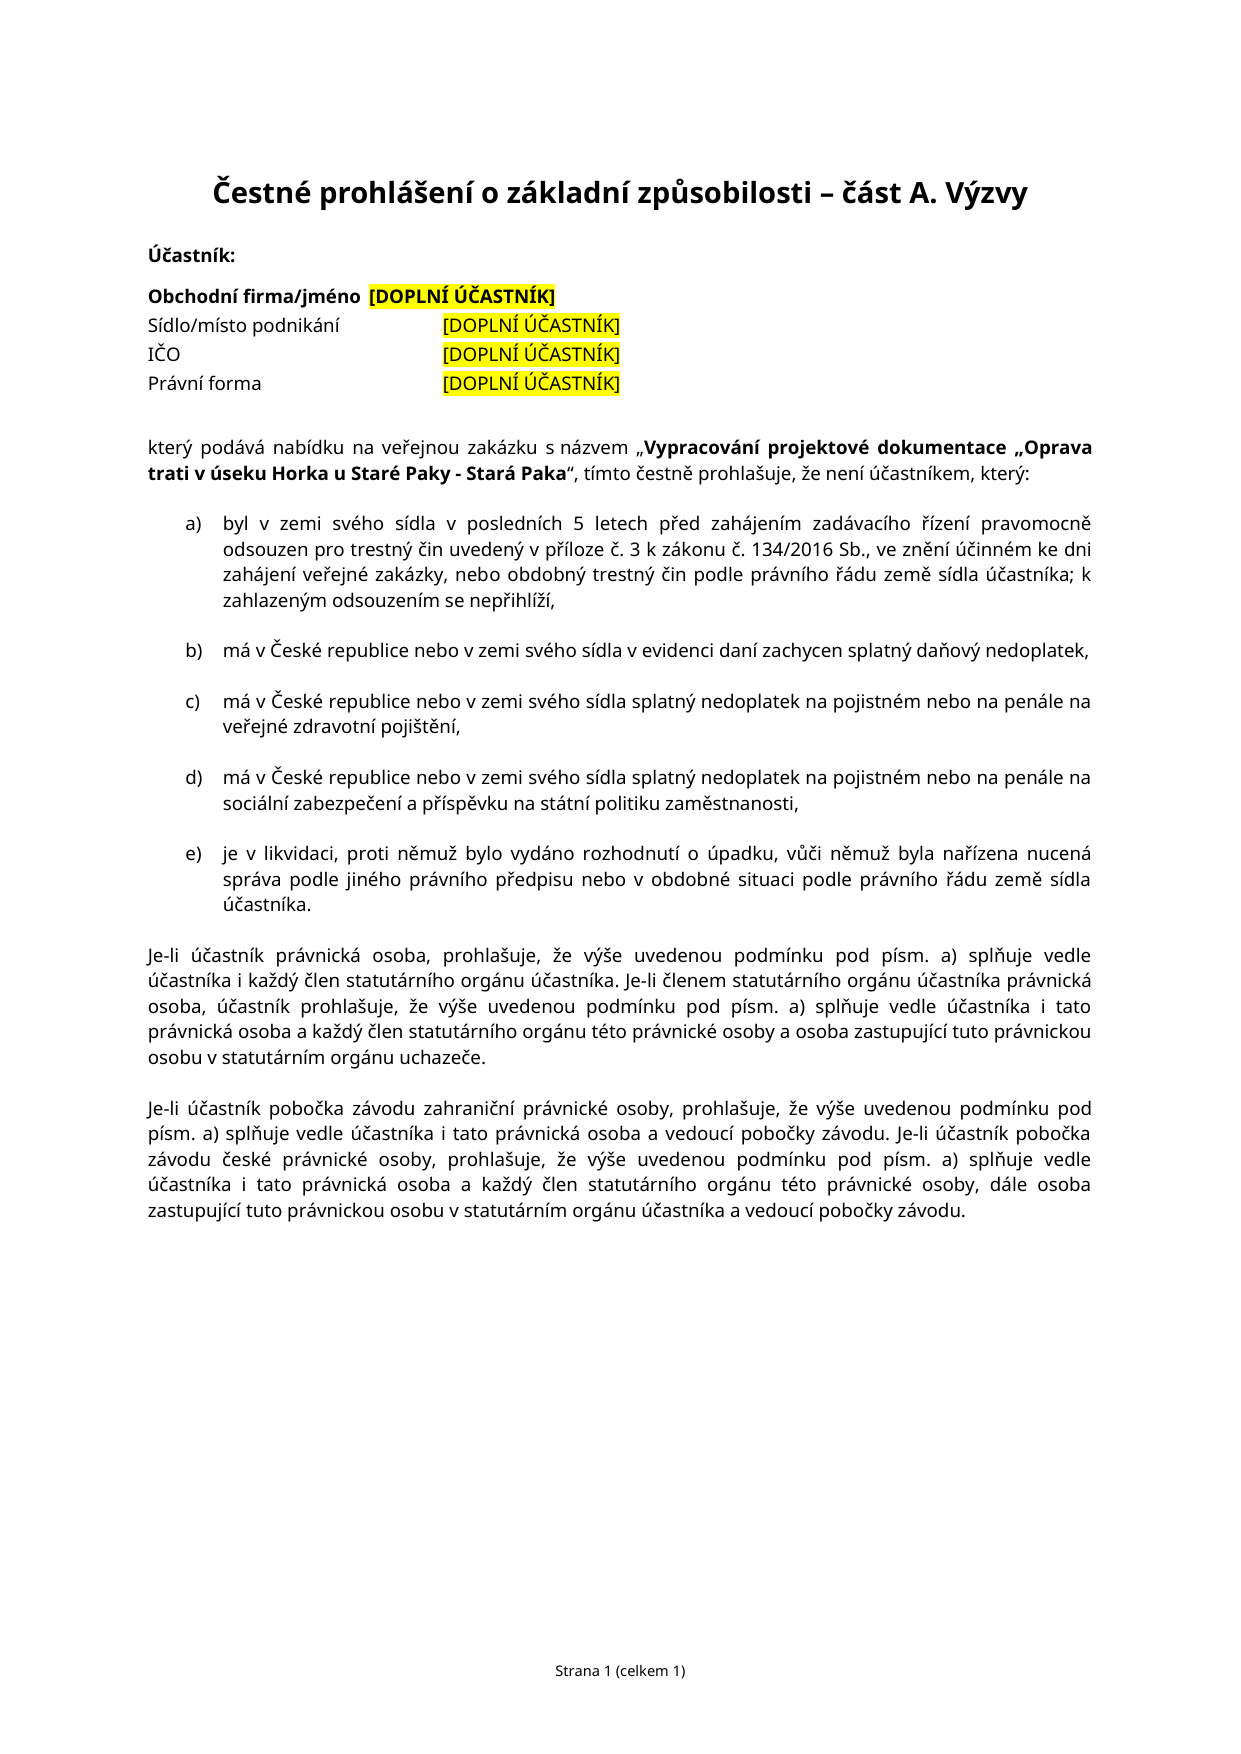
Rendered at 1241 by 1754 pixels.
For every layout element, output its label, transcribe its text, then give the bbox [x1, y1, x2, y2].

list má v České republice nebo v zemi svého sídla splatný nedoplatek na pojistném nebo na penále na veřejné zdravotní pojištění, [185, 688, 1093, 739]
text Sídlo/místo podnikání [DOPLNÍ ÚČASTNÍK] [148, 310, 1093, 339]
text Je-li účastník právnická osoba, prohlašuje, že výše uvedenou podmínku pod písm. a) splňuje vedle účastníka i každý člen statutárního orgánu účastníka. Je-li členem statutárního orgánu účastníka právnická osoba, účastník prohlašuje, že výše uvedenou podmínku pod písm. a) splňuje vedle účastníka i tato právnická osoba a každý člen statutárního orgánu této právnické osoby a osoba zastupující tuto právnickou osobu v statutárním orgánu uchazeče. [148, 942, 1093, 1069]
text Právní forma [DOPLNÍ ÚČASTNÍK] [148, 368, 1093, 397]
text Obchodní firma/jméno [DOPLNÍ ÚČASTNÍK] [148, 281, 1093, 310]
list má v České republice nebo v zemi svého sídla splatný nedoplatek na pojistném nebo na penále na sociální zabezpečení a příspěvku na státní politiku zaměstnanosti, [185, 764, 1093, 815]
list byl v zemi svého sídla v posledních 5 letech před zahájením zadávacího řízení pravomocně odsouzen pro trestný čin uvedený v příloze č. 3 k zákonu č. 134/2016 Sb., ve znění účinném ke dni zahájení veřejné zakázky, nebo obdobný trestný čin podle právního řádu země sídla účastníka; k zahlazeným odsouzením se nepřihlíží, [185, 511, 1093, 613]
text Účastník: [148, 237, 1093, 268]
text Čestné prohlášení o základní způsobilosti – část A. Výzvy [148, 173, 1093, 212]
text který podává nabídku na veřejnou zakázku s názvem „Vypracování projektové dokumentace „Oprava trati v úseku Horka u Staré Paky - Stará Paka“, tímto čestně prohlašuje, že není účastníkem, který: [148, 434, 1093, 486]
text IČO [DOPLNÍ ÚČASTNÍK] [148, 339, 1093, 368]
list je v likvidaci, proti němuž bylo vydáno rozhodnutí o úpadku, vůči němuž byla nařízena nucená správa podle jiného právního předpisu nebo v obdobné situaci podle právního řádu země sídla účastníka. [185, 840, 1093, 917]
list má v České republice nebo v zemi svého sídla v evidenci daní zachycen splatný daňový nedoplatek, [185, 638, 1093, 663]
text Je-li účastník pobočka závodu zahraniční právnické osoby, prohlašuje, že výše uvedenou podmínku pod písm. a) splňuje vedle účastníka i tato právnická osoba a vedoucí pobočky závodu. Je-li účastník pobočka závodu české právnické osoby, prohlašuje, že výše uvedenou podmínku pod písm. a) splňuje vedle účastníka i tato právnická osoba a každý člen statutárního orgánu této právnické osoby, dále osoba zastupující tuto právnickou osobu v statutárním orgánu účastníka a vedoucí pobočky závodu. [148, 1095, 1093, 1223]
